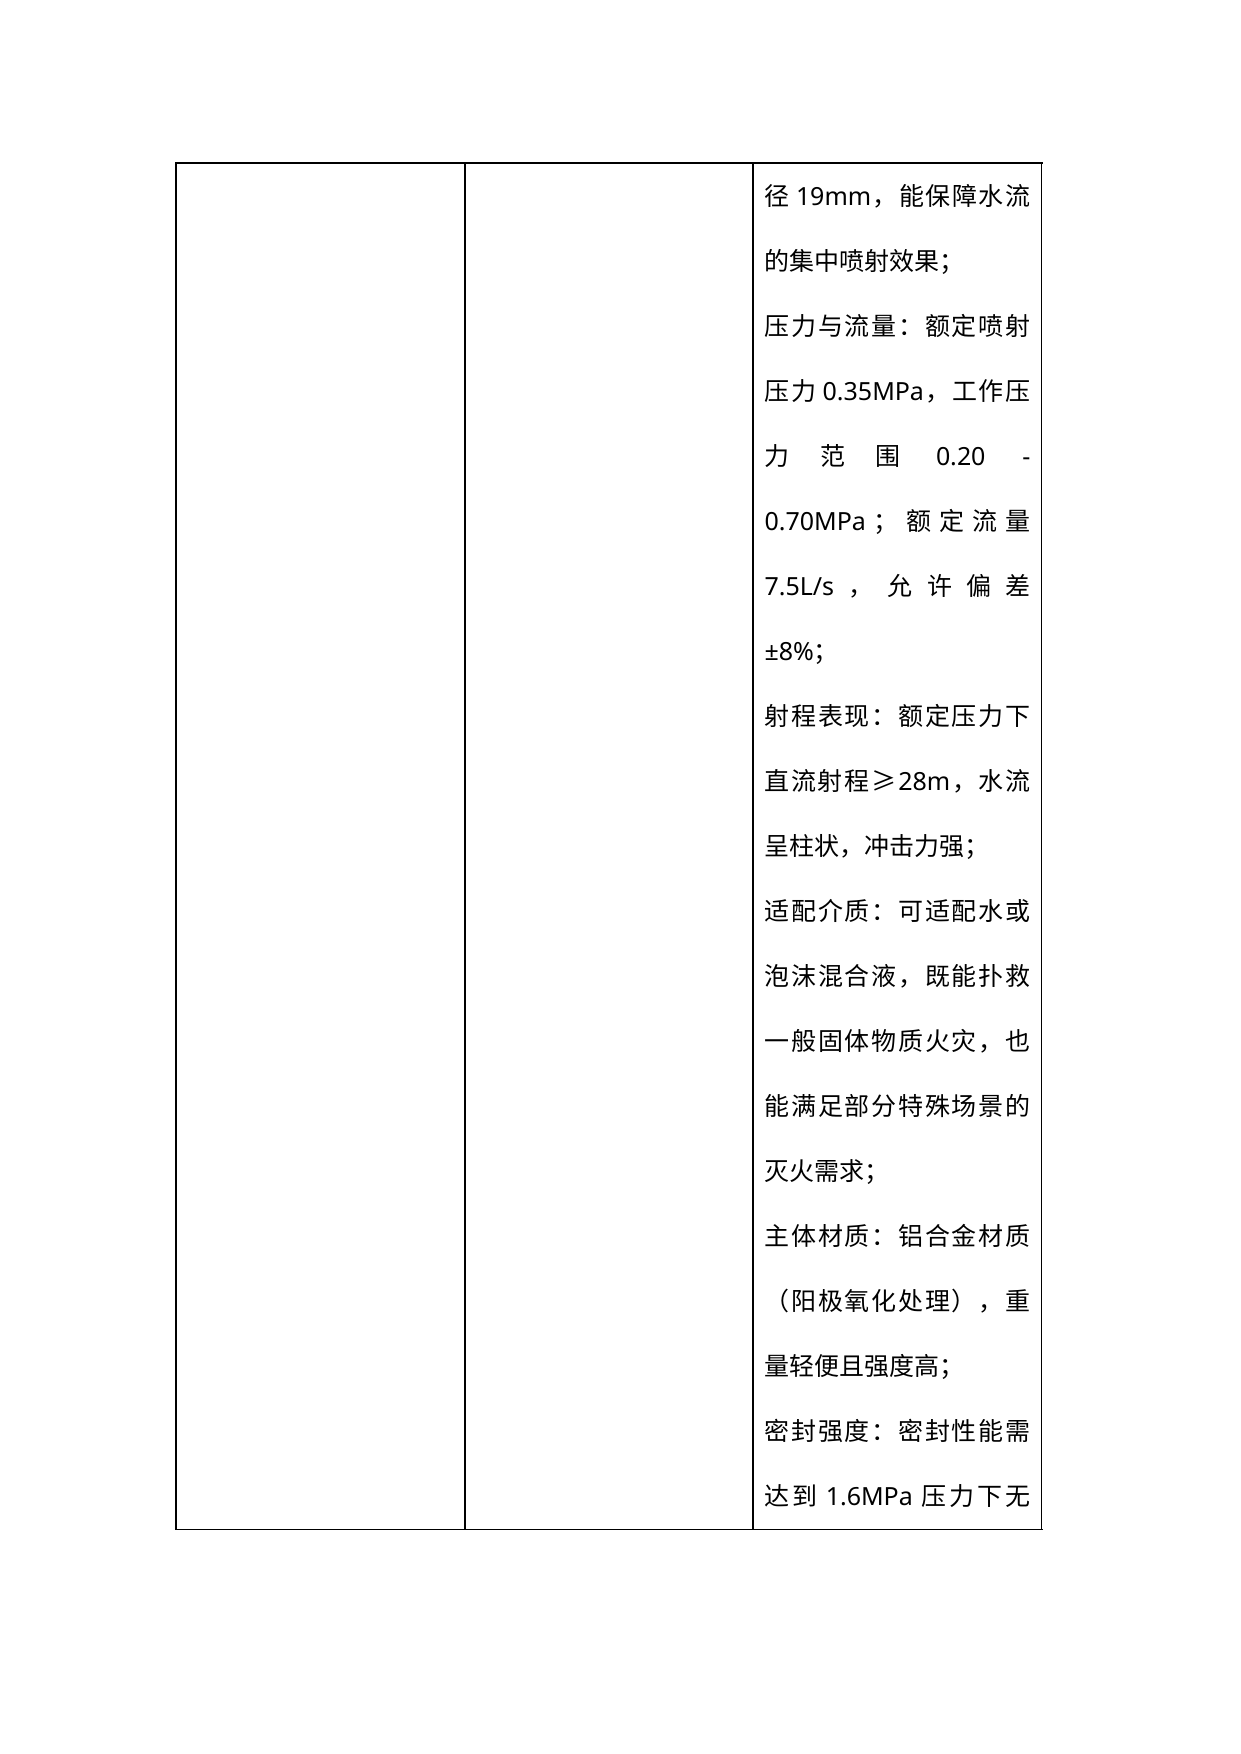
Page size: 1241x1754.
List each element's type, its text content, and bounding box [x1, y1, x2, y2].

table_cell [466, 164, 752, 1528]
table_cell 1 [177, 164, 464, 1528]
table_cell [754, 164, 1041, 1528]
